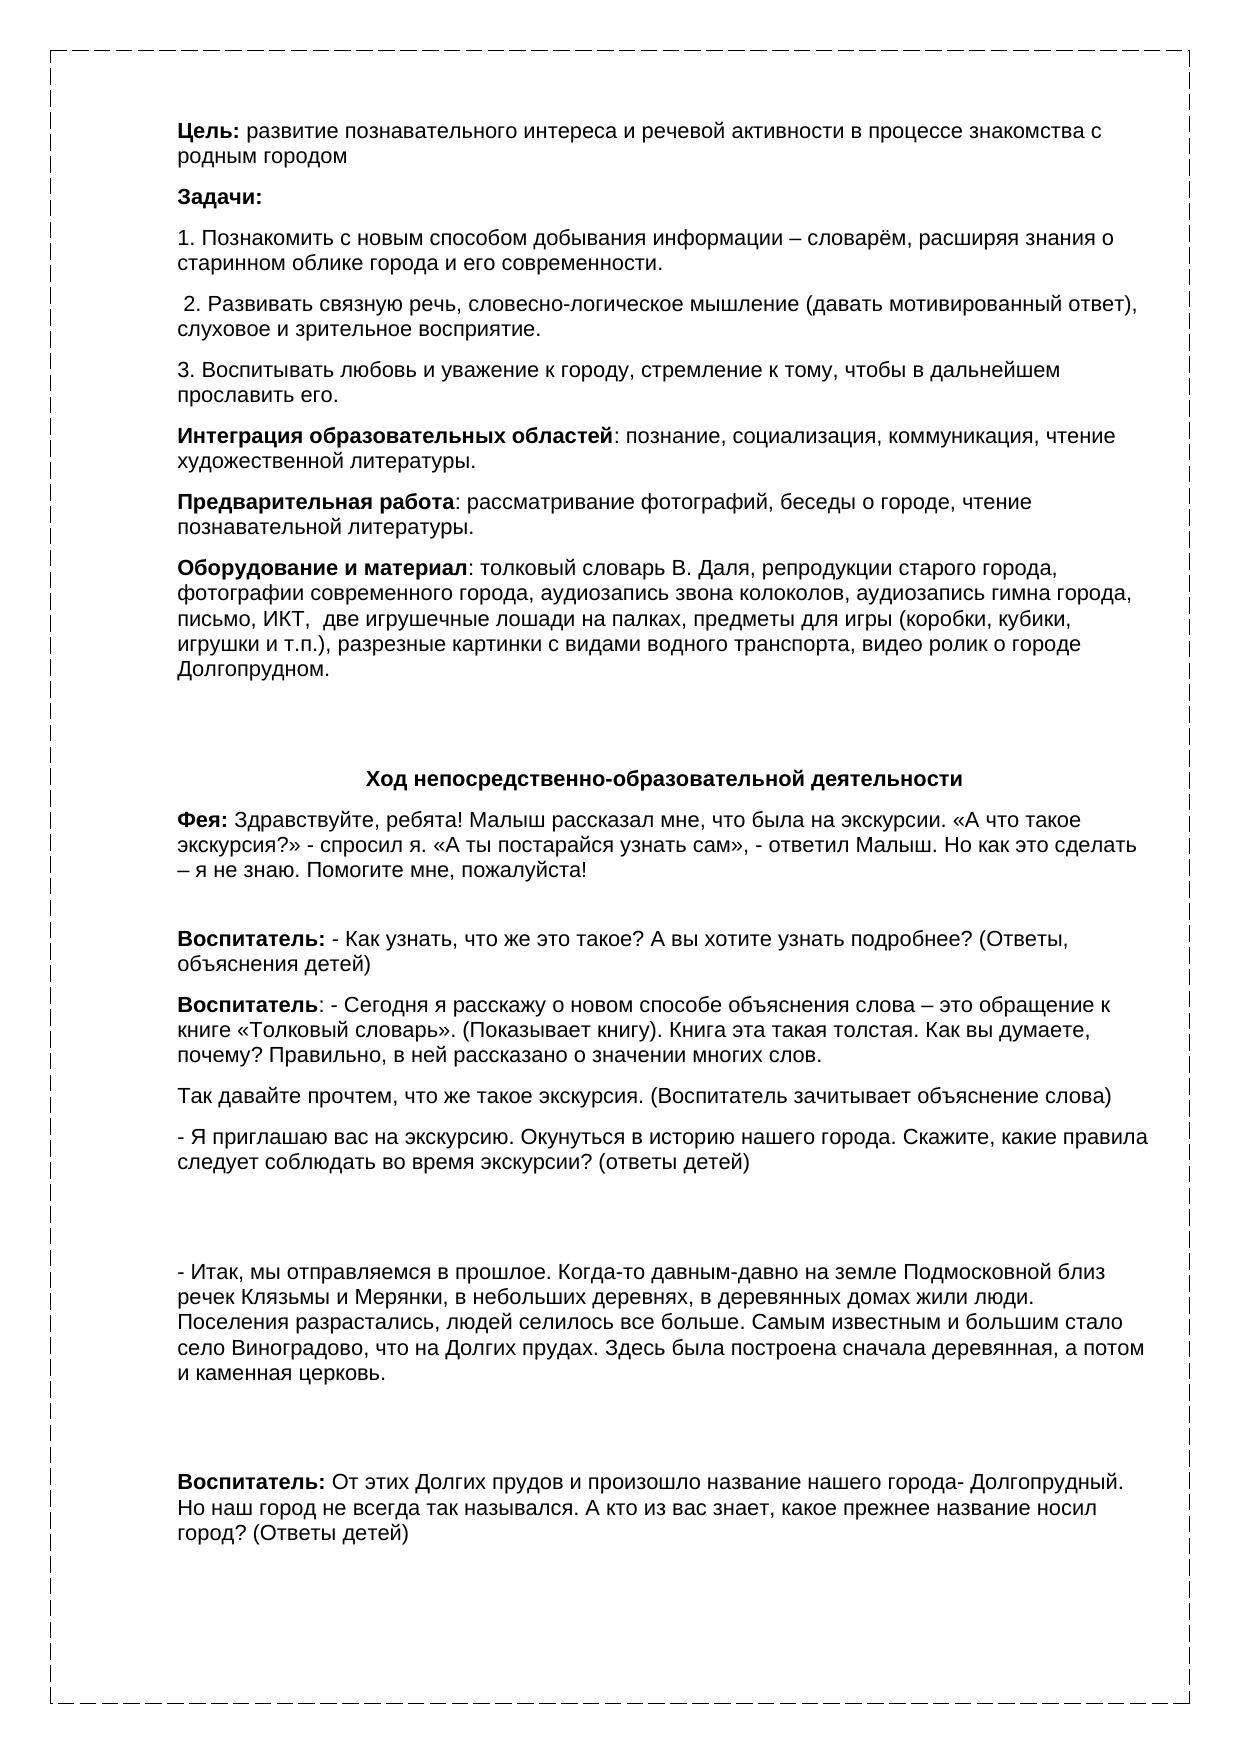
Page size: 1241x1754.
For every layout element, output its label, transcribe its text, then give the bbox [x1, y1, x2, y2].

text Предварительная работа: рассматривание фотографий, беседы о городе, чтение познавательной литературы. [177, 489, 1152, 539]
text Так давайте прочтем, что же такое экскурсия. (Воспитатель зачитывает объяснение слова) [177, 1083, 1152, 1108]
text Фея: Здравствуйте, ребята! Малыш рассказал мне, что была на экскурсии. «А что такое экскурсия?» - спросил я. «А ты постарайся узнать сам», - ответил Малыш. Но как это сделать – я не знаю. Помогите мне, пожалуйста! [177, 806, 1152, 910]
text Задачи: [177, 184, 1152, 209]
text Воспитатель: - Сегодня я расскажу о новом способе объяснения слова – это обращение к книге «Толковый словарь». (Показывает книгу). Книга эта такая толстая. Как вы думаете, почему? Правильно, в ней рассказано о значении многих слов. [177, 992, 1152, 1067]
text Воспитатель: - Как узнать, что же это такое? А вы хотите узнать подробнее? (Ответы, объяснения детей) [177, 926, 1152, 976]
text Цель: развитие познавательного интереса и речевой активности в процессе знакомства с родным городом [177, 118, 1152, 168]
text - Итак, мы отправляемся в прошлое. Когда-то давным-давно на земле Подмосковной близ речек Клязьмы и Мерянки, в небольших деревнях, в деревянных домах жили люди. Поселения разрастались, людей селилось все больше. Самым известным и большим стало село Виноградово, что на Долгих прудах. Здесь была построена сначала деревянная, а потом и каменная церковь. [177, 1259, 1152, 1385]
text Оборудование и материал: толковый словарь В. Даля, репродукции старого города, фотографии современного города, аудиозапись звона колоколов, аудиозапись гимна города, письмо, ИКТ, две игрушечные лошади на палках, предметы для игры (коробки, кубики, игрушки и т.п.), разрезные картинки с видами водного транспорта, видео ролик о городе Долгопрудном. [177, 555, 1152, 681]
text Ход непосредственно-образовательной деятельности [177, 766, 1152, 791]
text 3. Воспитывать любовь и уважение к городу, стремление к тому, чтобы в дальнейшем прославить его. [177, 357, 1152, 407]
text 2. Развивать связную речь, словесно-логическое мышление (давать мотивированный ответ), слуховое и зрительное восприятие. [177, 291, 1152, 341]
text Воспитатель: От этих Долгих прудов и произошло название нашего города- Долгопрудный. Но наш город не всегда так назывался. А кто из вас знает, какое прежнее название носил город? (Ответы детей) [177, 1469, 1152, 1545]
text Интеграция образовательных областей: познание, социализация, коммуникация, чтение художественной литературы. [177, 423, 1152, 473]
text 1. Познакомить с новым способом добывания информации – словарём, расширяя знания о старинном облике города и его современности. [177, 225, 1152, 275]
text - Я приглашаю вас на экскурсию. Окунуться в историю нашего города. Скажите, какие правила следует соблюдать во время экскурсии? (ответы детей) [177, 1124, 1152, 1174]
